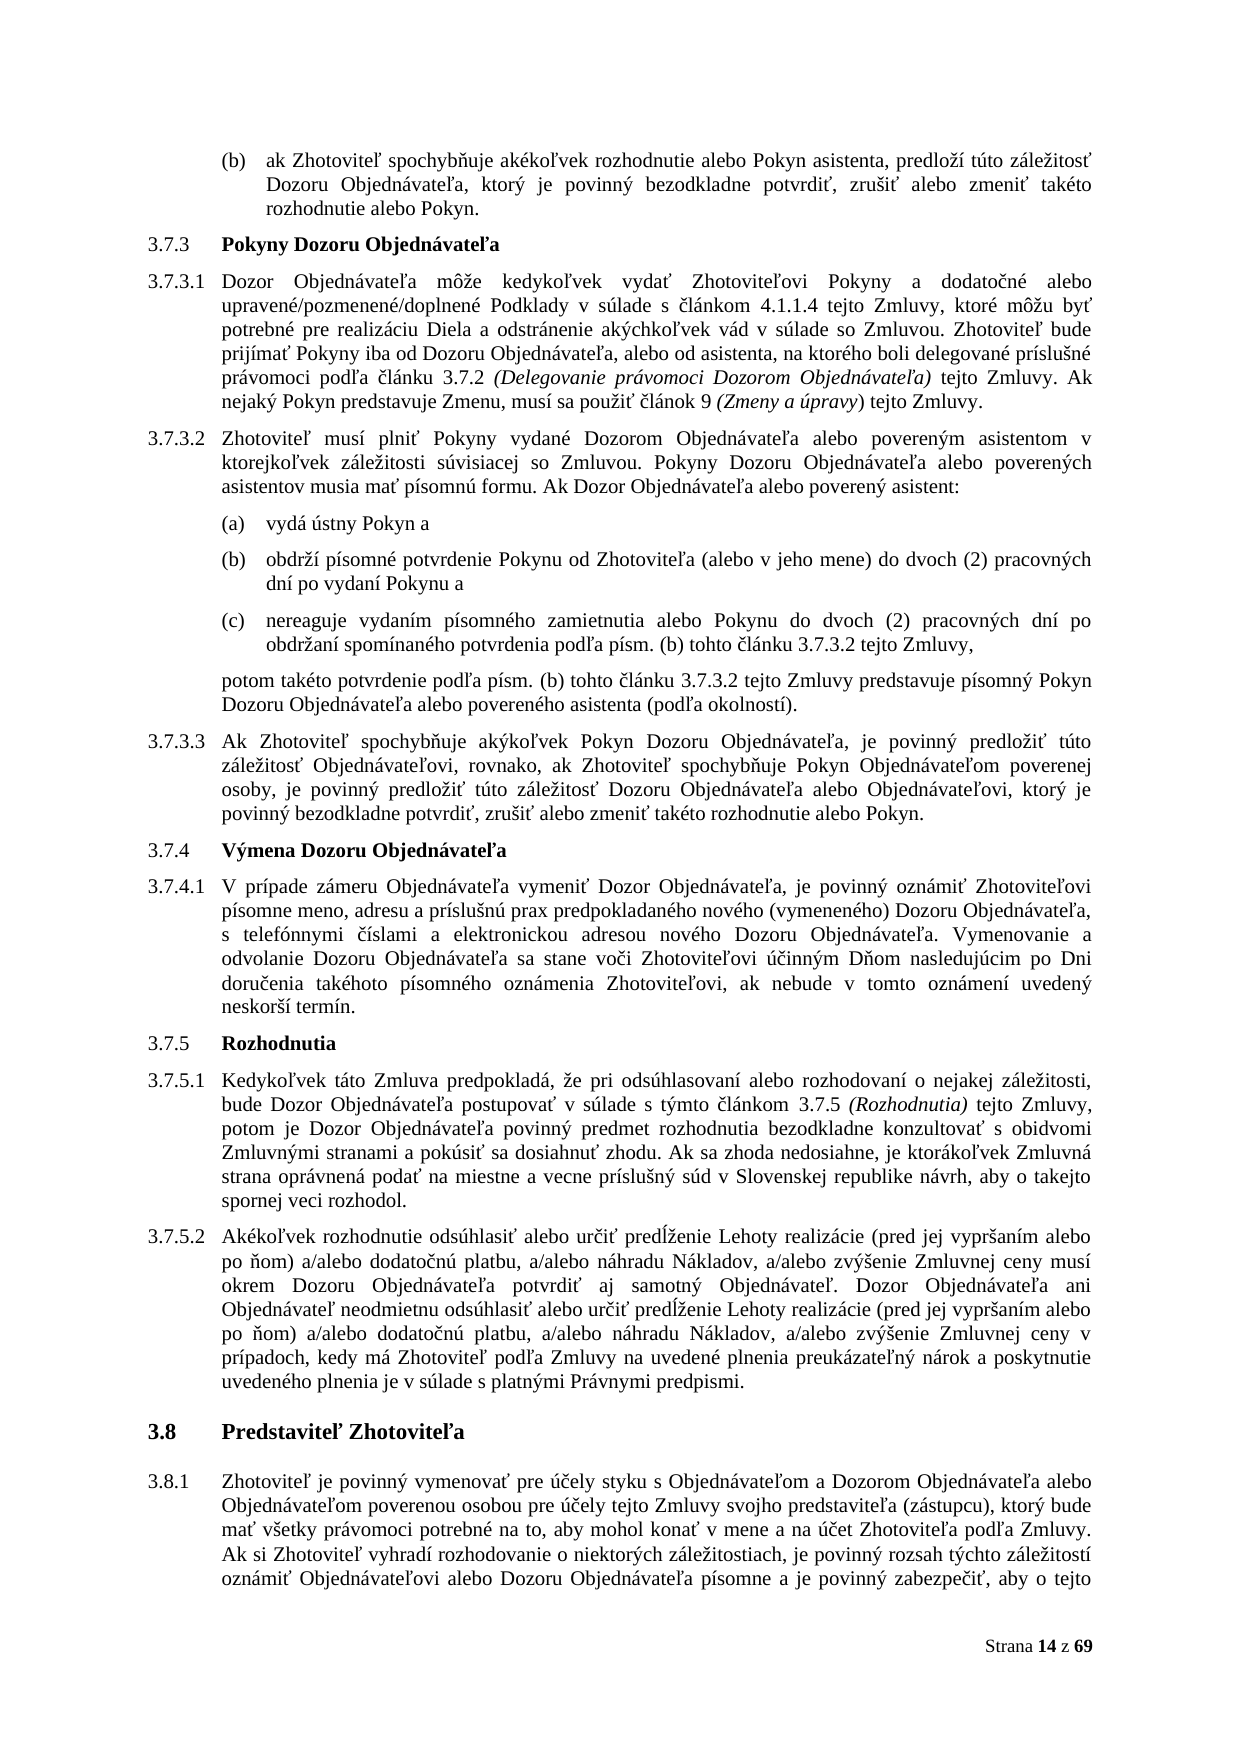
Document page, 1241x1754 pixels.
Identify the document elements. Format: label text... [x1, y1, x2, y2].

list vydá ústny Pokyn a [221, 510, 1093, 534]
list Kedykoľvek táto Zmluva predpokladá, že pri odsúhlasovaní alebo rozhodovaní o nejakej záležitosti, bude Dozor Objednávateľa postupovať v súlade s týmto článkom 3.7.5 (Rozhodnutia) tejto Zmluvy, potom je Dozor Objednávateľa povinný predmet rozhodnutia bezodkladne konzultovať s obidvomi Zmluvnými stranami a pokúsiť sa dosiahnuť zhodu. Ak sa zhoda nedosiahne, je ktorákoľvek Zmluvná strana oprávnená podať na miestne a vecne príslušný súd v Slovenskej republike návrh, aby o takejto spornej veci rozhodol. [148, 1068, 1093, 1212]
list Dozor Objednávateľa môže kedykoľvek vydať Zhotoviteľovi Pokyny a dodatočné alebo upravené/pozmenené/doplnené Podklady v súlade s článkom 4.1.1.4 tejto Zmluvy, ktoré môžu byť potrebné pre realizáciu Diela a odstránenie akýchkoľvek vád v súlade so Zmluvou. Zhotoviteľ bude prijímať Pokyny iba od Dozoru Objednávateľa, alebo od asistenta, na ktorého boli delegované príslušné právomoci podľa článku 3.7.2 (Delegovanie právomoci Dozorom Objednávateľa) tejto Zmluvy. Ak nejaký Pokyn predstavuje Zmenu, musí sa použiť článok 9 (Zmeny a úpravy) tejto Zmluvy. [148, 269, 1093, 413]
list Pokyny Dozoru Objednávateľa [148, 232, 1093, 256]
list Rozhodnutia [148, 1031, 1093, 1055]
text potom takéto potvrdenie podľa písm. (b) tohto článku 3.7.3.2 tejto Zmluvy predstavuje písomný Pokyn Dozoru Objednávateľa alebo povereného asistenta (podľa okolností). [221, 668, 1093, 716]
list Zhotoviteľ musí plniť Pokyny vydané Dozorom Objednávateľa alebo povereným asistentom v ktorejkoľvek záležitosti súvisiacej so Zmluvou. Pokyny Dozoru Objednávateľa alebo poverených asistentov musia mať písomnú formu. Ak Dozor Objednávateľa alebo poverený asistent: [148, 426, 1093, 498]
list Ak Zhotoviteľ spochybňuje akýkoľvek Pokyn Dozoru Objednávateľa, je povinný predložiť túto záležitosť Objednávateľovi, rovnako, ak Zhotoviteľ spochybňuje Pokyn Objednávateľom poverenej osoby, je povinný predložiť túto záležitosť Dozoru Objednávateľa alebo Objednávateľovi, ktorý je povinný bezodkladne potvrdiť, zrušiť alebo zmeniť takéto rozhodnutie alebo Pokyn. [148, 729, 1093, 825]
list Výmena Dozoru Objednávateľa [148, 838, 1093, 862]
list ak Zhotoviteľ spochybňuje akékoľvek rozhodnutie alebo Pokyn asistenta, predloží túto záležitosť Dozoru Objednávateľa, ktorý je povinný bezodkladne potvrdiť, zrušiť alebo zmeniť takéto rozhodnutie alebo Pokyn. [221, 148, 1093, 220]
list Akékoľvek rozhodnutie odsúhlasiť alebo určiť predĺženie Lehoty realizácie (pred jej vypršaním alebo po ňom) a/alebo dodatočnú platbu, a/alebo náhradu Nákladov, a/alebo zvýšenie Zmluvnej ceny musí okrem Dozoru Objednávateľa potvrdiť aj samotný Objednávateľ. Dozor Objednávateľa ani Objednávateľ neodmietnu odsúhlasiť alebo určiť predĺženie Lehoty realizácie (pred jej vypršaním alebo po ňom) a/alebo dodatočnú platbu, a/alebo náhradu Nákladov, a/alebo zvýšenie Zmluvnej ceny v prípadoch, kedy má Zhotoviteľ podľa Zmluvy na uvedené plnenia preukázateľný nárok a poskytnutie uvedeného plnenia je v súlade s platnými Právnymi predpismi. [148, 1224, 1093, 1393]
list obdrží písomné potvrdenie Pokynu od Zhotoviteľa (alebo v jeho mene) do dvoch (2) pracovných dní po vydaní Pokynu a [221, 547, 1093, 595]
list Predstaviteľ Zhotoviteľa [148, 1418, 1093, 1444]
list nereaguje vydaním písomného zamietnutia alebo Pokynu do dvoch (2) pracovných dní po obdržaní spomínaného potvrdenia podľa písm. (b) tohto článku 3.7.3.2 tejto Zmluvy, [221, 608, 1093, 656]
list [148, 1469, 1093, 1589]
list V prípade zámeru Objednávateľa vymeniť Dozor Objednávateľa, je povinný oznámiť Zhotoviteľovi písomne meno, adresu a príslušnú prax predpokladaného nového (vymeneného) Dozoru Objednávateľa, s telefónnymi číslami a elektronickou adresou nového Dozoru Objednávateľa. Vymenovanie a odvolanie Dozoru Objednávateľa sa stane voči Zhotoviteľovi účinným Dňom nasledujúcim po Dni doručenia takéhoto písomného oznámenia Zhotoviteľovi, ak nebude v tomto oznámení uvedený neskorší termín. [148, 874, 1093, 1018]
